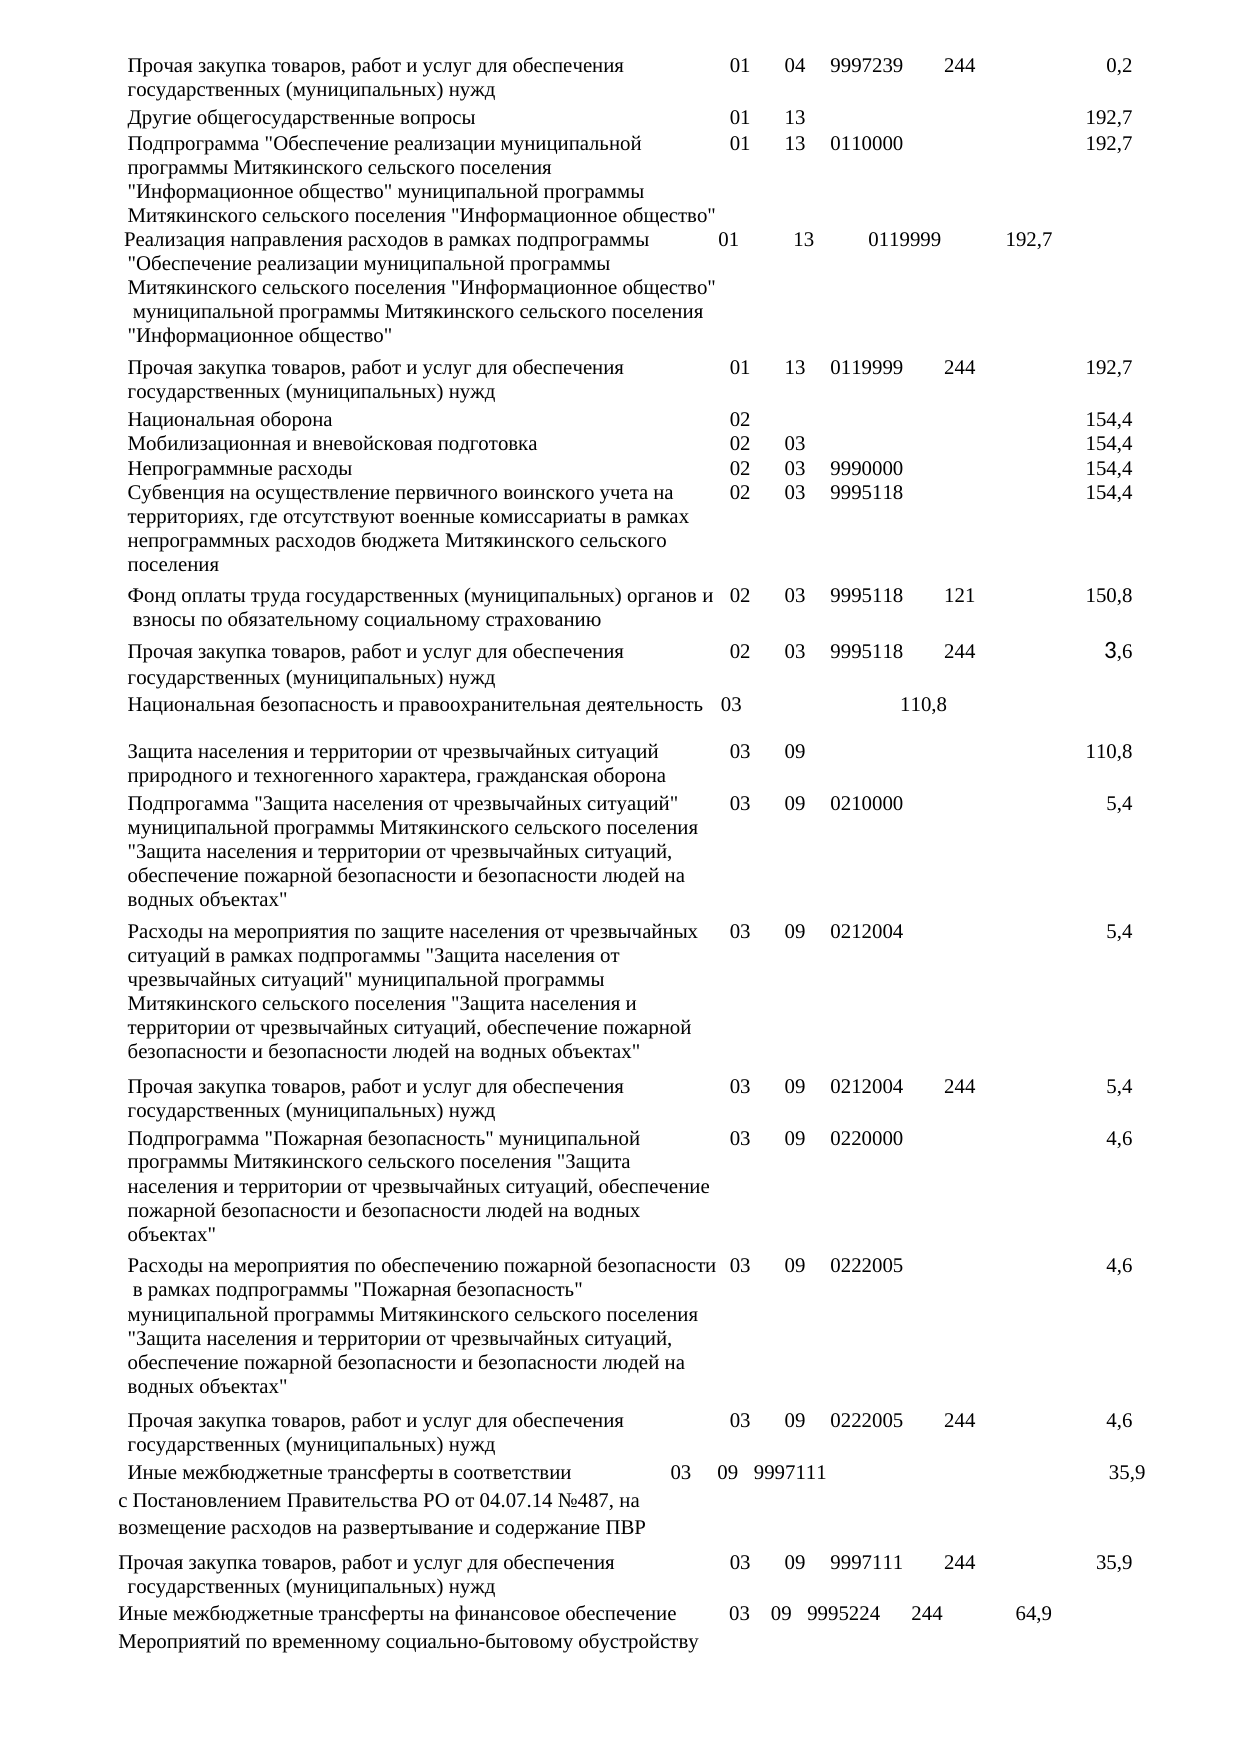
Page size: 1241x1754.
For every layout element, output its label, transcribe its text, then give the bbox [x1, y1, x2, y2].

text Прочая закупка товаров, работ и услуг для обеспечения 03 09 9997111 244 35,9 [118, 1550, 1181, 1574]
text Национальная безопасность и правоохранительная деятельность 03 110,8 [118, 692, 1181, 716]
text "Защита населения и территории от чрезвычайных ситуаций, [118, 1326, 1181, 1349]
text с Постановлением Правительства РО от 04.07.14 №487, на [118, 1487, 1181, 1512]
text программы Митякинского сельского поселения "Защита [118, 1149, 1181, 1173]
text Подпрограмма "Обеспечение реализации муниципальной 01 13 0110000 192,7 [118, 131, 1181, 155]
text Субвенция на осуществление первичного воинского учета на 02 03 9995118 154,4 [118, 480, 1181, 504]
text Иные межбюджетные трансферты в соответствии 03 09 9997111 35,9 [118, 1460, 1181, 1484]
text природного и техногенного характера, гражданская оборона [118, 763, 1181, 787]
text Мероприятий по временному социально-бытовому обустройству [118, 1629, 1181, 1653]
text Прочая закупка товаров, работ и услуг для обеспечения 03 09 0222005 244 4,6 [118, 1408, 1181, 1432]
text Защита населения и территории от чрезвычайных ситуаций 03 09 110,8 [118, 739, 1181, 763]
text государственных (муниципальных) нужд [118, 665, 1181, 689]
text пожарной безопасности и безопасности людей на водных [118, 1198, 1181, 1222]
text территории от чрезвычайных ситуаций, обеспечение пожарной [118, 1015, 1181, 1039]
text территориях, где отсутствуют военные комиссариаты в рамках [118, 504, 1181, 528]
text "Защита населения и территории от чрезвычайных ситуаций, [118, 839, 1181, 863]
text государственных (муниципальных) нужд [118, 1432, 1181, 1456]
text Подпрограмма "Пожарная безопасность" муниципальной 03 09 0220000 4,6 [118, 1125, 1181, 1149]
text Расходы на мероприятия по защите населения от чрезвычайных 03 09 0212004 5,4 [118, 919, 1181, 943]
text государственных (муниципальных) нужд [118, 1574, 1181, 1598]
text "Информационное общество" муниципальной программы [118, 179, 1181, 203]
text Прочая закупка товаров, работ и услуг для обеспечения 01 04 9997239 244 0,2 [118, 53, 1181, 77]
text "Информационное общество" [118, 323, 1181, 347]
text взносы по обязательному социальному страхованию [118, 607, 1181, 631]
text государственных (муниципальных) нужд [118, 379, 1181, 403]
text программы Митякинского сельского поселения [118, 155, 1181, 179]
text поселения [118, 552, 1181, 576]
text в рамках подпрограммы "Пожарная безопасность" [118, 1277, 1181, 1301]
text водных объектах" [118, 1374, 1181, 1398]
text Митякинского сельского поселения "Защита населения и [118, 991, 1181, 1015]
text Национальная оборона 02 154,4 [118, 407, 1181, 431]
text Реализация направления расходов в рамках подпрограммы 01 13 0119999 192,7 [118, 227, 1181, 251]
text обеспечение пожарной безопасности и безопасности людей на [118, 863, 1181, 887]
text "Обеспечение реализации муниципальной программы [118, 251, 1181, 275]
text Непрограммные расходы 02 03 9990000 154,4 [118, 456, 1181, 480]
text Прочая закупка товаров, работ и услуг для обеспечения 03 09 0212004 244 5,4 [118, 1074, 1181, 1098]
text Иные межбюджетные трансферты на финансовое обеспечение 03 09 9995224 244 64,9 [118, 1601, 1181, 1625]
text безопасности и безопасности людей на водных объектах" [118, 1039, 1181, 1063]
text возмещение расходов на развертывание и содержание ПВР [118, 1515, 1181, 1539]
text Митякинского сельского поселения "Информационное общество" [118, 203, 1181, 227]
text объектах" [118, 1222, 1181, 1246]
text ситуаций в рамках подпрогаммы "Защита населения от [118, 943, 1181, 967]
text чрезвычайных ситуаций" муниципальной программы [118, 967, 1181, 991]
text населения и территории от чрезвычайных ситуаций, обеспечение [118, 1173, 1181, 1198]
text муниципальной программы Митякинского сельского поселения [118, 1301, 1181, 1326]
text водных объектах" [118, 887, 1181, 911]
text Прочая закупка товаров, работ и услуг для обеспечения 01 13 0119999 244 192,7 [118, 355, 1181, 379]
text обеспечение пожарной безопасности и безопасности людей на [118, 1349, 1181, 1374]
text непрограммных расходов бюджета Митякинского сельского [118, 528, 1181, 552]
text Расходы на мероприятия по обеспечению пожарной безопасности 03 09 0222005 4,6 [118, 1253, 1181, 1277]
text Подпрогамма "Защита населения от чрезвычайных ситуаций" 03 09 0210000 5,4 [118, 791, 1181, 815]
text государственных (муниципальных) нужд [118, 77, 1181, 101]
text Мобилизационная и вневойсковая подготовка 02 03 154,4 [118, 431, 1181, 455]
text муниципальной программы Митякинского сельского поселения [118, 299, 1181, 323]
text муниципальной программы Митякинского сельского поселения [118, 815, 1181, 839]
text Фонд оплаты труда государственных (муниципальных) органов и 02 03 9995118 121 150,8 [118, 583, 1181, 607]
text Другие общегосударственные вопросы 01 13 192,7 [118, 105, 1181, 129]
text государственных (муниципальных) нужд [118, 1098, 1181, 1122]
text Прочая закупка товаров, работ и услуг для обеспечения 02 03 9995118 244 3,6 [118, 634, 1181, 665]
text Митякинского сельского поселения "Информационное общество" [118, 275, 1181, 299]
